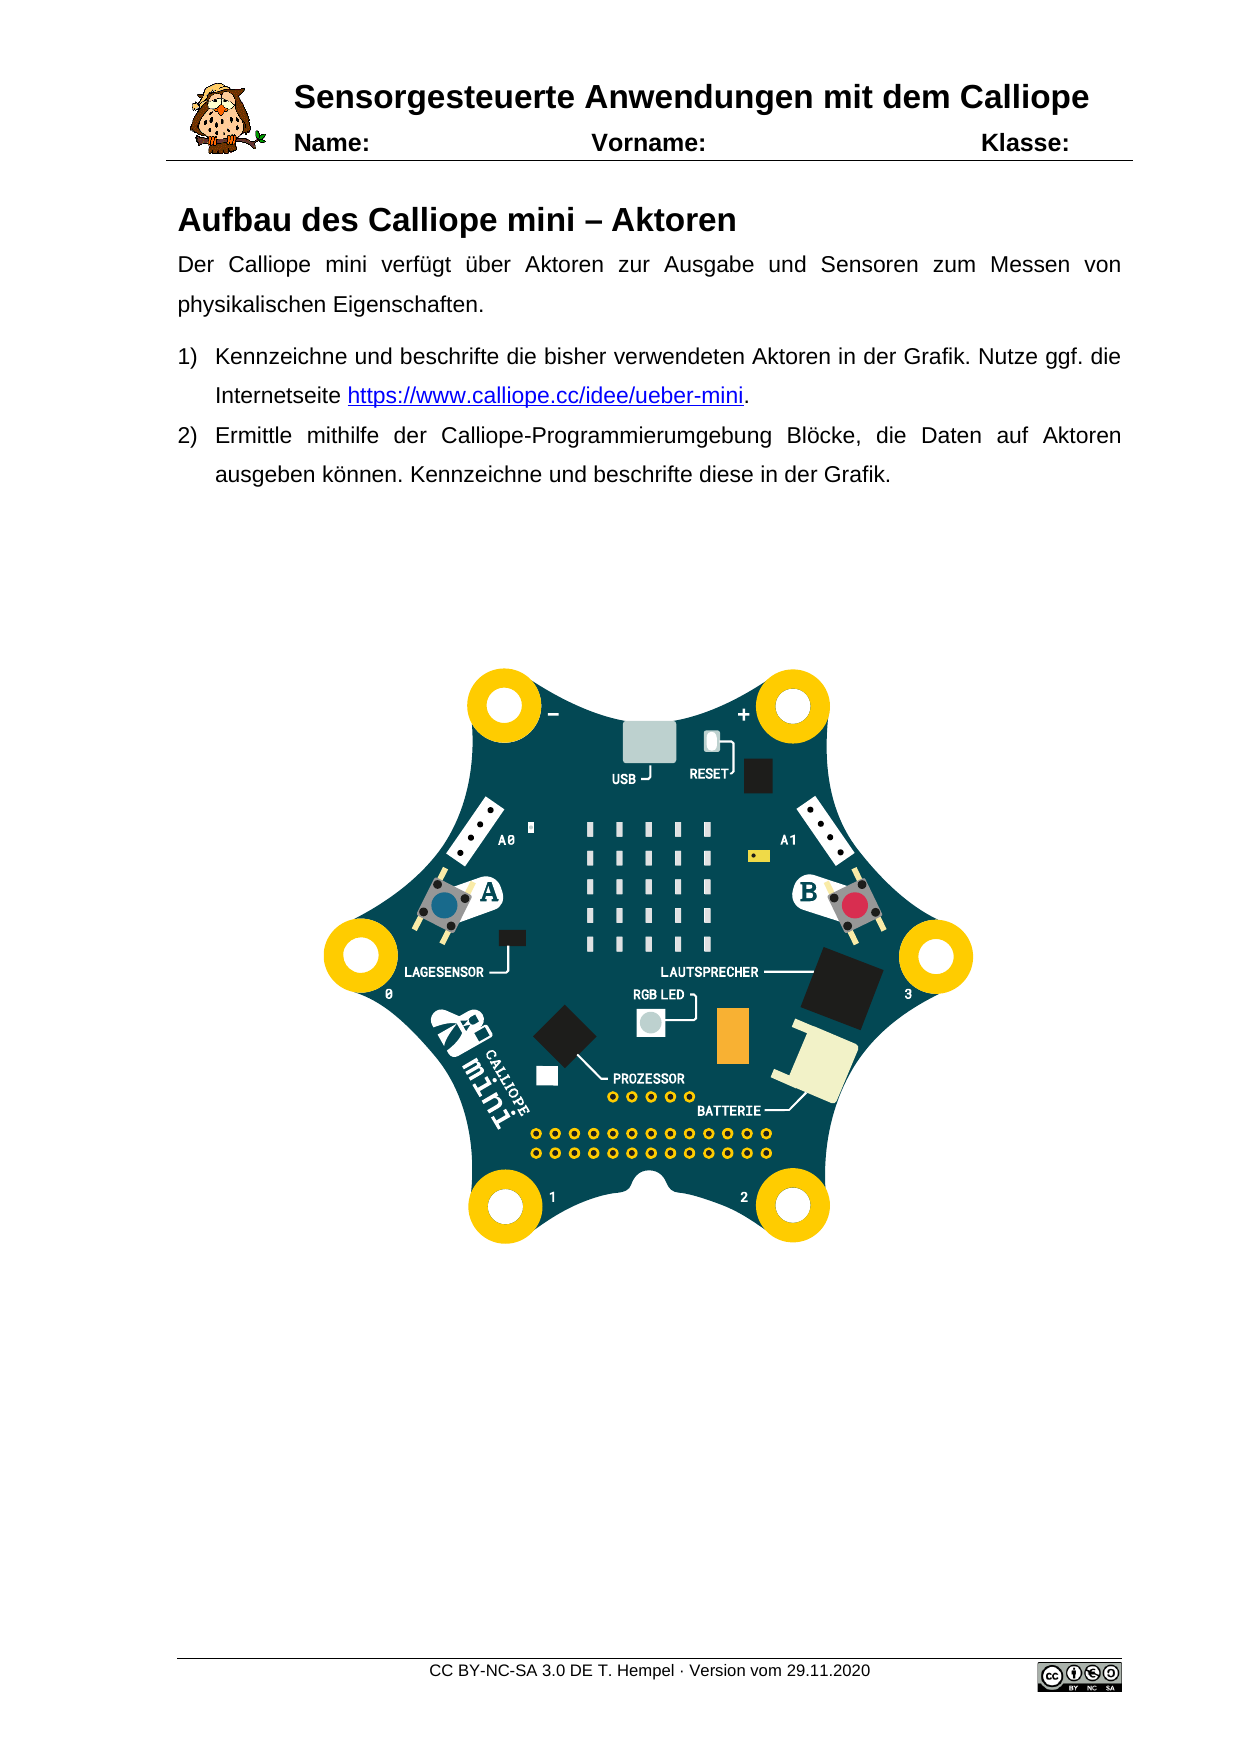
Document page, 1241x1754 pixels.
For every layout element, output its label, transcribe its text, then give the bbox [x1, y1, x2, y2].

text Der Calliope mini verfügt über Aktoren zur Ausgabe und Sensoren zum Messen von physikalischen Eigenschaften. [177, 251, 1122, 317]
subtitle Aufbau des Calliope mini – Aktoren [177, 200, 1122, 239]
picture [1037, 1662, 1122, 1692]
list Kennzeichne und beschrifte die bisher verwendeten Aktoren in der Grafik. Nutze ggf. die Internetseite https://www.calliope.cc/idee/ueber-mini. [177, 343, 1122, 408]
list Ermittle mithilfe der Calliope-Programmierumgebung Blöcke, die Daten auf Aktoren ausgeben können. Kennzeichne und beschrifte diese in der Grafik. [177, 422, 1122, 487]
picture [177, 73, 271, 160]
